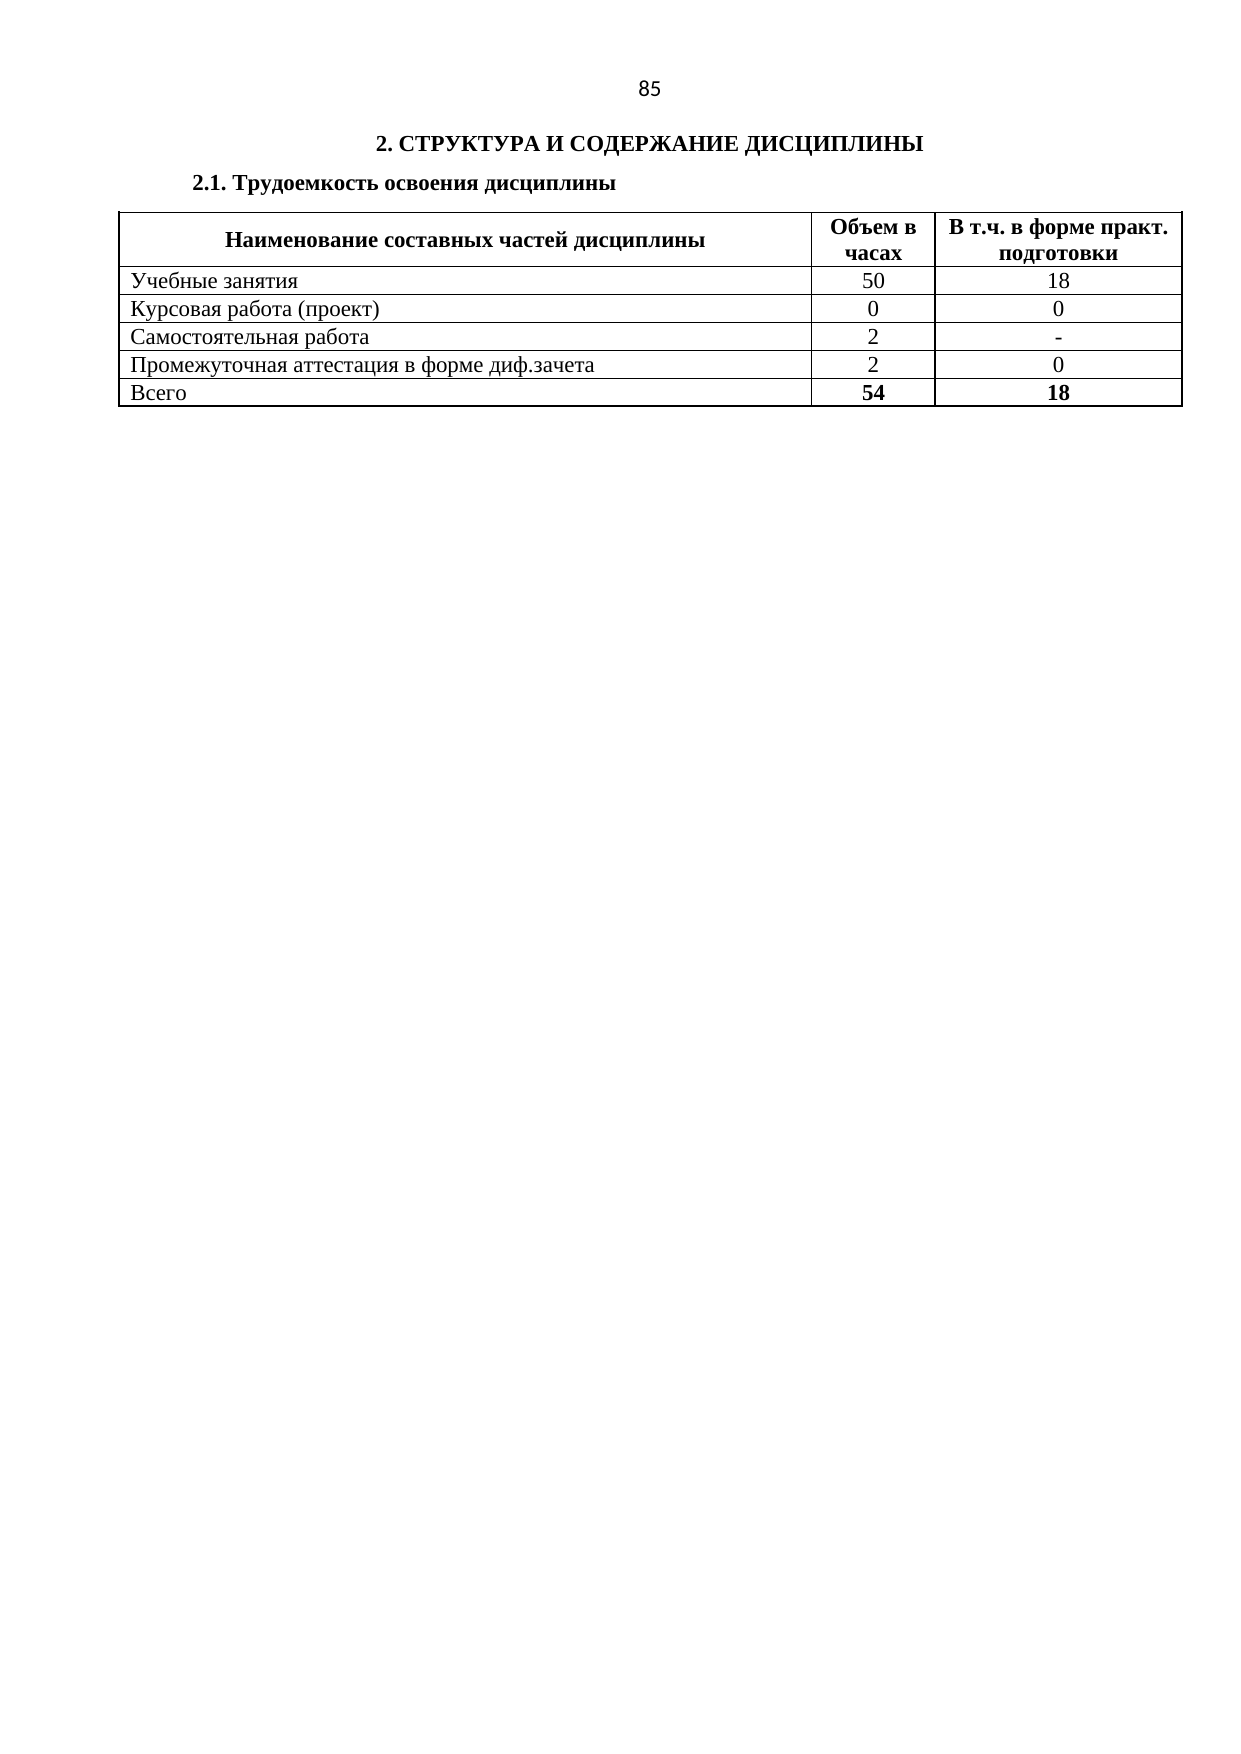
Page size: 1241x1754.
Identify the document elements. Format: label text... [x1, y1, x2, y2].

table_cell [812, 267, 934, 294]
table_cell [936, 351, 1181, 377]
text 2. Структура и содержание ДИСЦИПЛИНЫ [118, 130, 1181, 156]
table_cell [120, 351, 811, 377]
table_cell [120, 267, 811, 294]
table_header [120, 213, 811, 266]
text 2.1. Трудоемкость освоения дисциплины [118, 169, 1181, 195]
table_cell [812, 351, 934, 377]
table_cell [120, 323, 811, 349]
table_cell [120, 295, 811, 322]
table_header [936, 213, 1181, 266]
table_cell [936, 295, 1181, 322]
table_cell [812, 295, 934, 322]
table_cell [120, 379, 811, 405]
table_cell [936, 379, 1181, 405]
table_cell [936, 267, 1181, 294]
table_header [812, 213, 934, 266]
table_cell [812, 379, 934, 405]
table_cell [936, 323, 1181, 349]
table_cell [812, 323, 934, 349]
